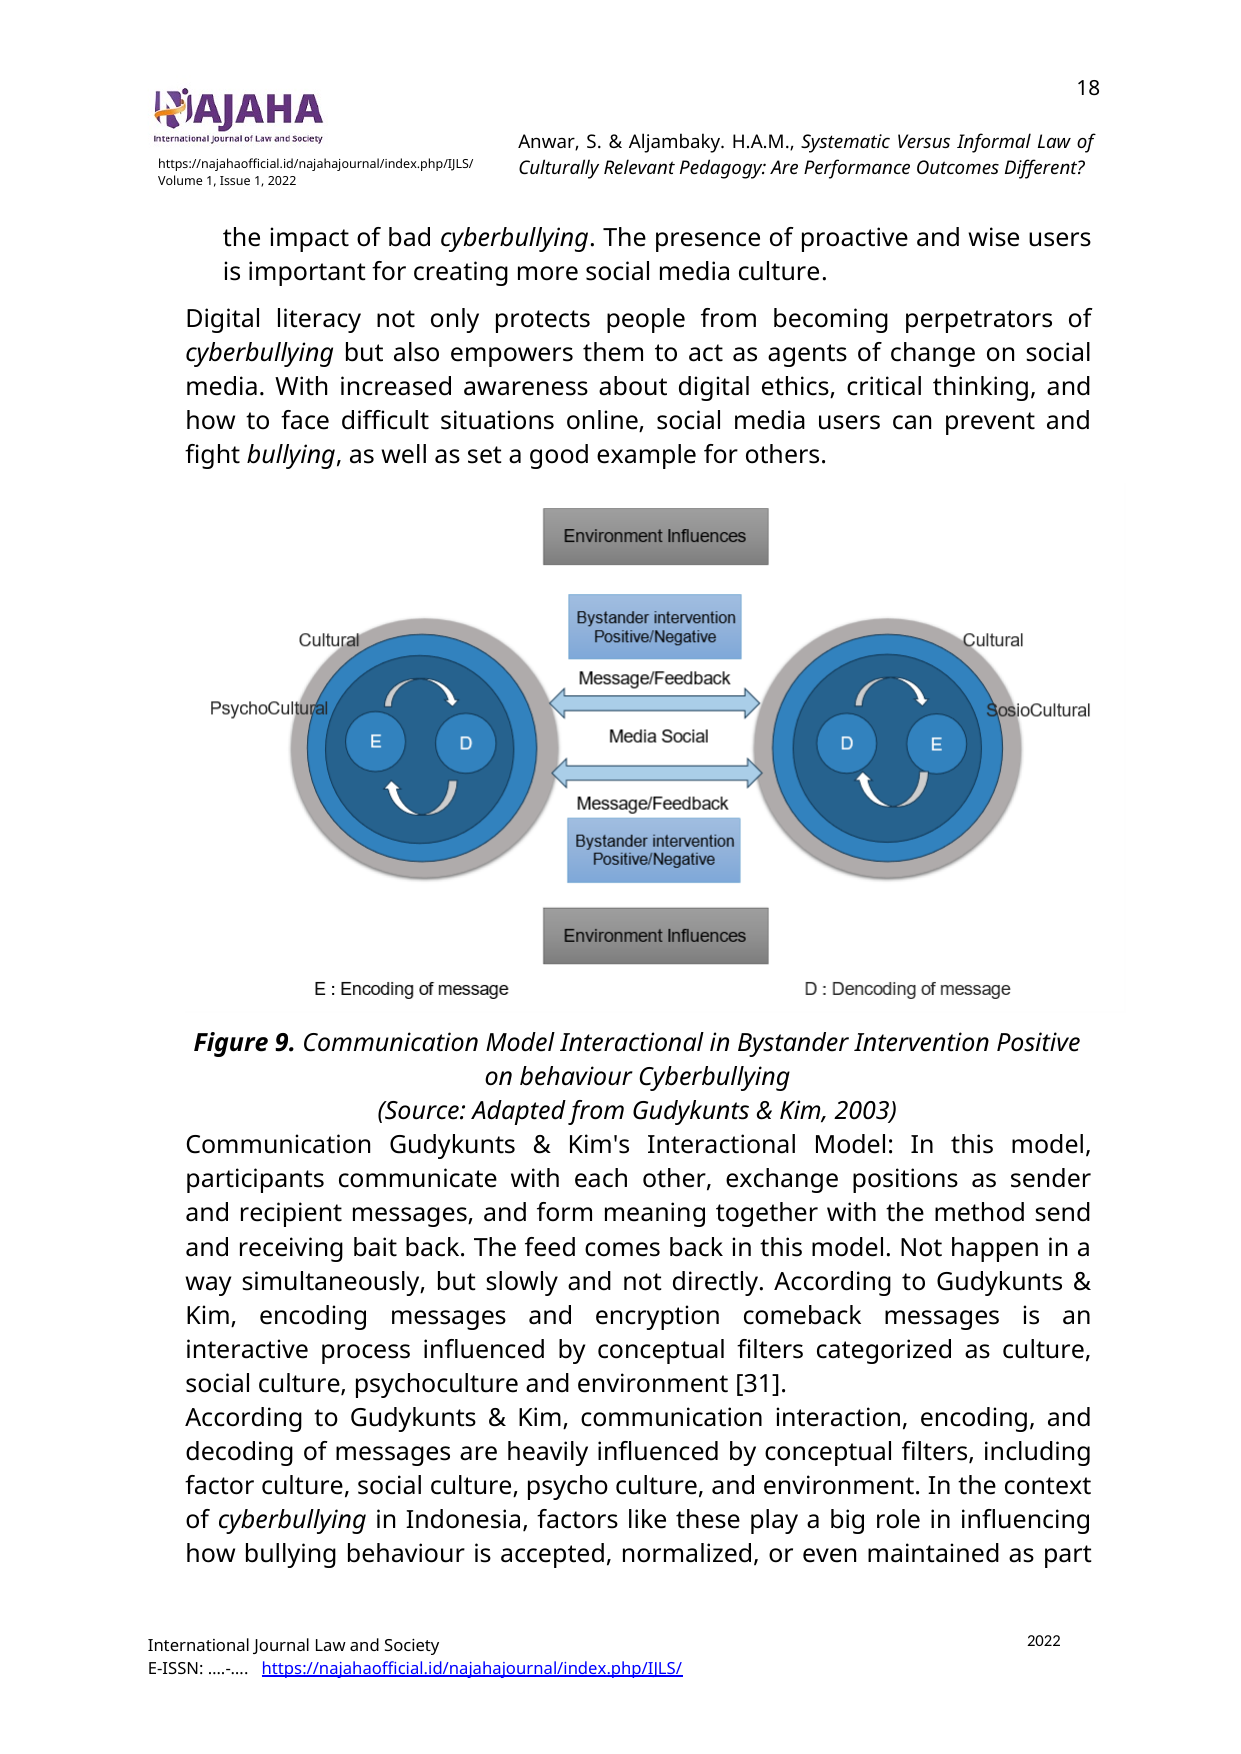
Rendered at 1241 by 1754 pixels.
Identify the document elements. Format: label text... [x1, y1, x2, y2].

text (Source: Adapted from Gudykunts & Kim, 2003) [185, 1093, 1092, 1127]
text Communication Gudykunts & Kim's Interactional Model: In this model, participants communicate with each other, exchange positions as sender and recipient messages, and form meaning together with the method send and receiving bait back. The feed comes back in this model. Not happen in a way simultaneously, but slowly and not directly. According to Gudykunts & Kim, encoding messages and encryption comeback messages is an interactive process influenced by conceptual filters categorized as culture, social culture, psychoculture and environment [31]. [185, 1127, 1092, 1399]
text Figure 9. Communication Model Interactional in Bystander Intervention Positive on behaviour Cyberbullying [185, 1025, 1092, 1093]
text Digital literacy not only protects people from becoming perpetrators of cyberbullying but also empowers them to act as agents of change on social media. With increased awareness about digital ethics, critical thinking, and how to face difficult situations online, social media users can prevent and fight bullying, as well as set a good example​ for others. [185, 300, 1092, 471]
picture [185, 483, 1126, 1013]
picture [147, 75, 328, 158]
